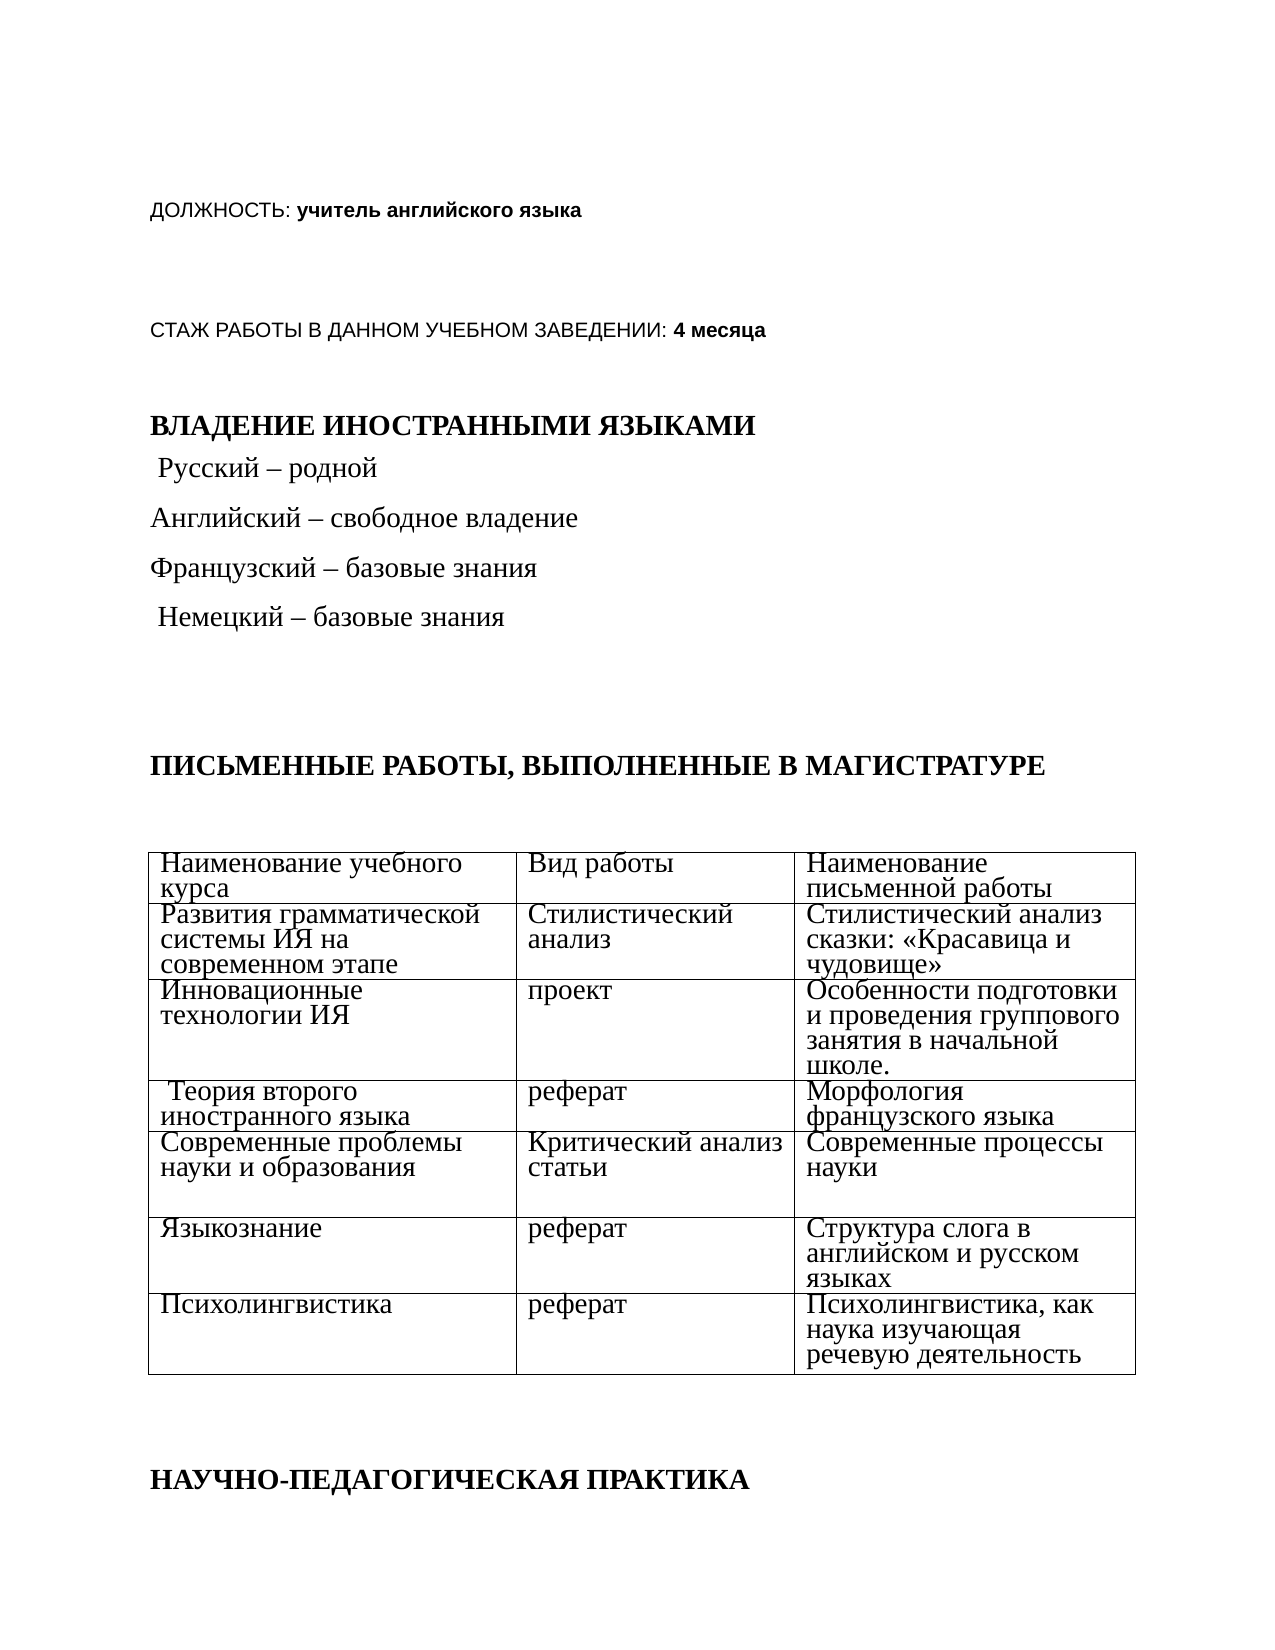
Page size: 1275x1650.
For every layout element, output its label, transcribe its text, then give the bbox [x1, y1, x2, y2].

table_cell Стилистический анализ [517, 904, 794, 979]
text СТАЖ РАБОТЫ В ДАННОМ УЧЕБНОМ ЗАВЕДЕНИИ: 4 месяца [150, 307, 1125, 345]
text Английский – свободное владение [150, 504, 1125, 533]
table_cell Современные проблемы науки и образования [149, 1132, 516, 1217]
table_cell Психолингвистика [149, 1294, 516, 1374]
table_cell реферат [517, 1218, 794, 1293]
table_cell Стилистический анализ сказки: «Красавица и чудовище» [795, 904, 1135, 979]
text ДОЛЖНОСТЬ: учитель английского языка [150, 150, 1125, 225]
table_header Наименование учебного курса [149, 853, 516, 903]
table_cell Структура слога в английском и русском языках [795, 1218, 1135, 1293]
text НАУЧНО-ПЕДАГОГИЧЕСКАЯ ПРАКТИКА [150, 1468, 1125, 1495]
table_cell реферат [517, 1294, 794, 1374]
table_cell реферат [517, 1081, 794, 1131]
table_cell Языкознание [149, 1218, 516, 1293]
text ПИСЬМЕННЫЕ РАБОТЫ, ВЫПОЛНЕННЫЕ В МАГИСТРАТУРЕ [150, 752, 1125, 781]
text ВЛАДЕНИЕ ИНОСТРАННЫМИ ЯЗЫКАМИ [150, 367, 1125, 442]
table_cell Инновационные технологии ИЯ [149, 980, 516, 1080]
table_cell Развития грамматической системы ИЯ на современном этапе [149, 904, 516, 979]
table_cell Теория второго иностранного языка [149, 1081, 516, 1131]
text Русский – родной [150, 455, 1125, 484]
table_cell Критический анализ статьи [517, 1132, 794, 1217]
table_header Наименование письменной работы [795, 853, 1135, 903]
table_cell Особенности подготовки и проведения группового занятия в начальной школе. [795, 980, 1135, 1080]
table_cell Морфология французского языка [795, 1081, 1135, 1131]
table_cell Психолингвистика, как наука изучающая речевую деятельность [795, 1294, 1135, 1374]
table_cell Современные процессы науки [795, 1132, 1135, 1217]
text Немецкий – базовые знания [150, 604, 1125, 632]
text Французский – базовые знания [150, 554, 1125, 583]
table_cell проект [517, 980, 794, 1080]
table_header Вид работы [517, 853, 794, 903]
